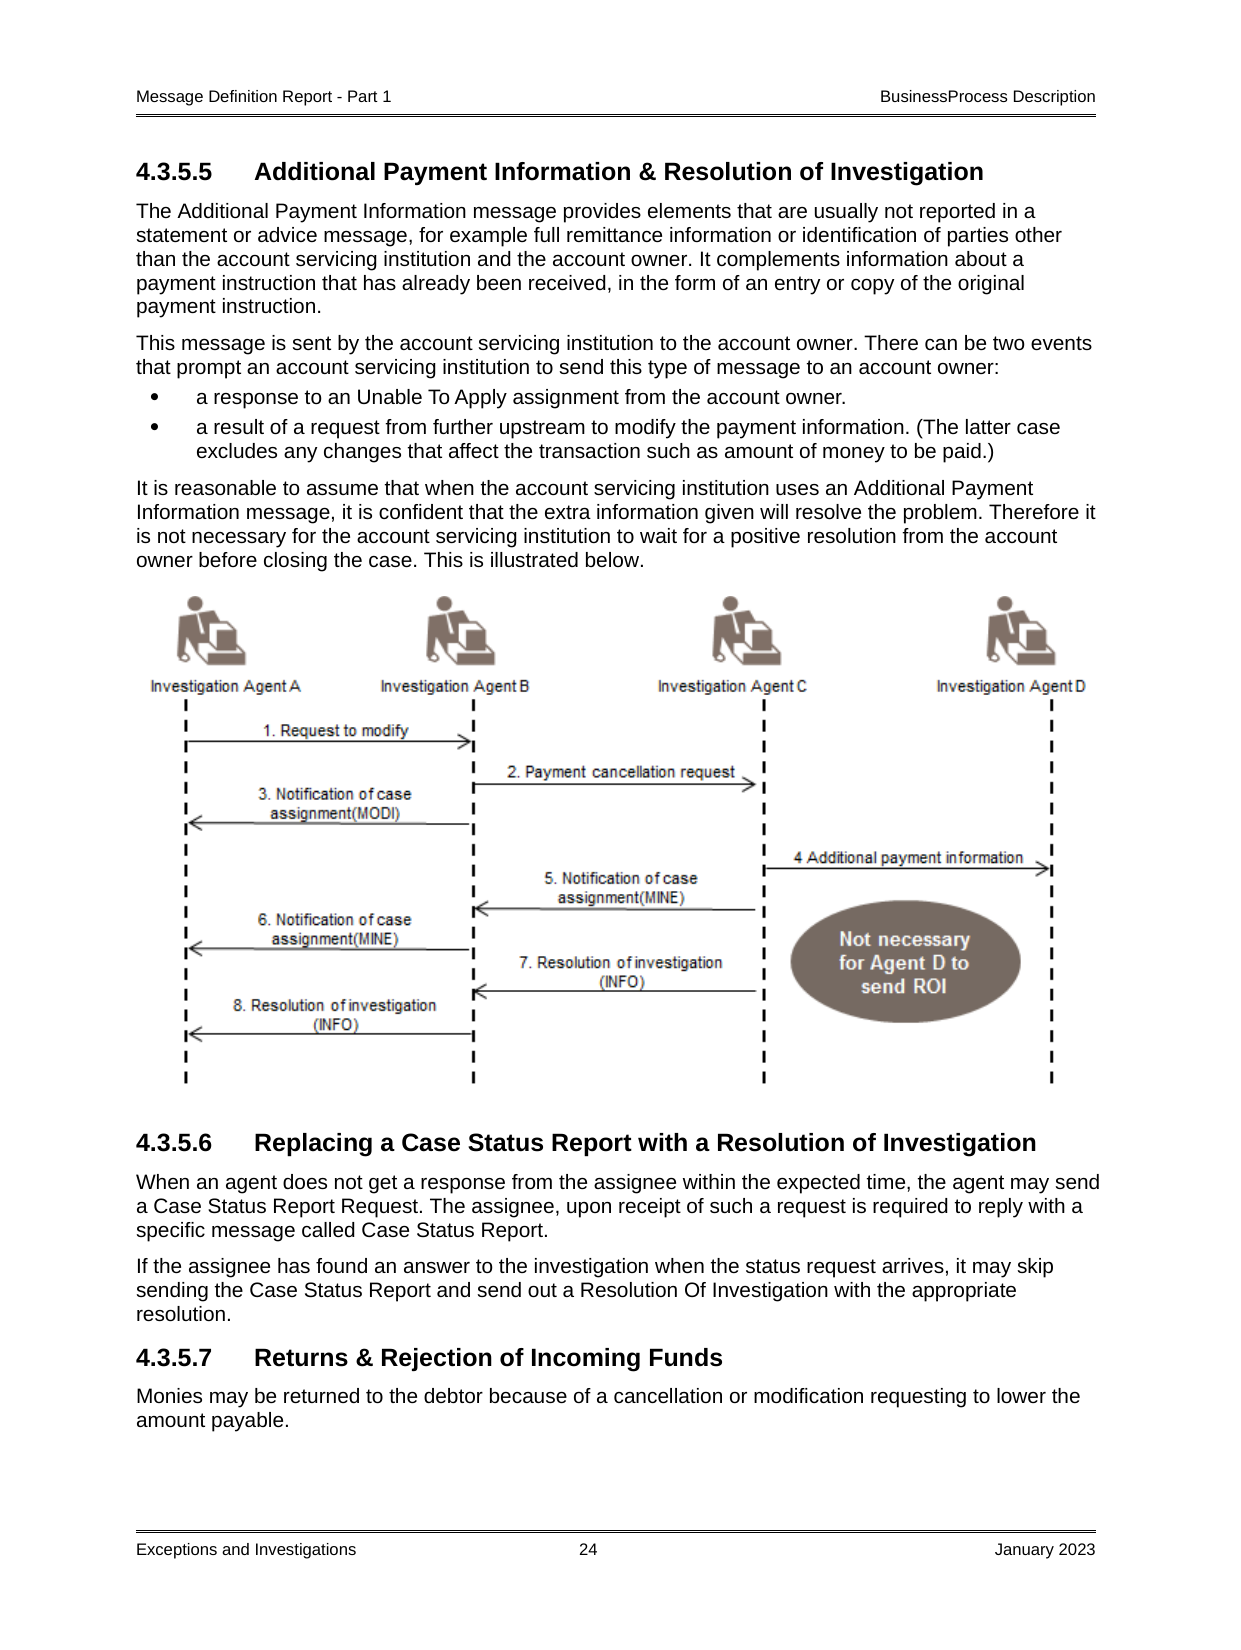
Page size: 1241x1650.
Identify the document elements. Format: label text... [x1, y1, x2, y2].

text The Additional Payment Information message provides elements that are usually not reported in a statement or advice message, for example full remittance information or identification of parties other than the account servicing institution and the account owner. It complements information about a payment instruction that has already been received, in the form of an entry or copy of the original payment instruction. [136, 198, 1104, 318]
text If the assignee has found an answer to the investigation when the status request arrives, it may skip sending the Case Status Report and send out a Resolution Of Investigation with the appropriate resolution. [136, 1254, 1104, 1326]
text It is reasonable to assume that when the account servicing institution uses an Additional Payment Information message, it is confident that the extra information given will resolve the problem. Therefore it is not necessary for the account servicing institution to wait for a positive resolution from the account owner before closing the case. This is illustrated below. [136, 476, 1104, 572]
text When an agent does not get a response from the assignee within the expected time, the agent may send a Case Status Report Request. The assignee, upon receipt of such a request is required to reply with a specific message called Case Status Report. [136, 1170, 1104, 1242]
subtitle Replacing a Case Status Report with a Resolution of Investigation [136, 1128, 1104, 1157]
picture [136, 596, 1104, 1091]
subtitle Returns & Rejection of Incoming Funds [136, 1343, 1104, 1371]
list a response to an Unable To Apply assignment from the account owner. [151, 385, 1104, 409]
subtitle Additional Payment Information & Resolution of Investigation [136, 157, 1104, 186]
text This message is sent by the account servicing institution to the account owner. There can be two events that prompt an account servicing institution to send this type of message to an account owner: [136, 331, 1104, 379]
list a result of a request from further upstream to modify the payment information. (The latter case excludes any changes that affect the transaction such as amount of money to be paid.) [151, 415, 1104, 463]
text Monies may be returned to the debtor because of a cancellation or modification requesting to lower the amount payable. [136, 1384, 1104, 1432]
